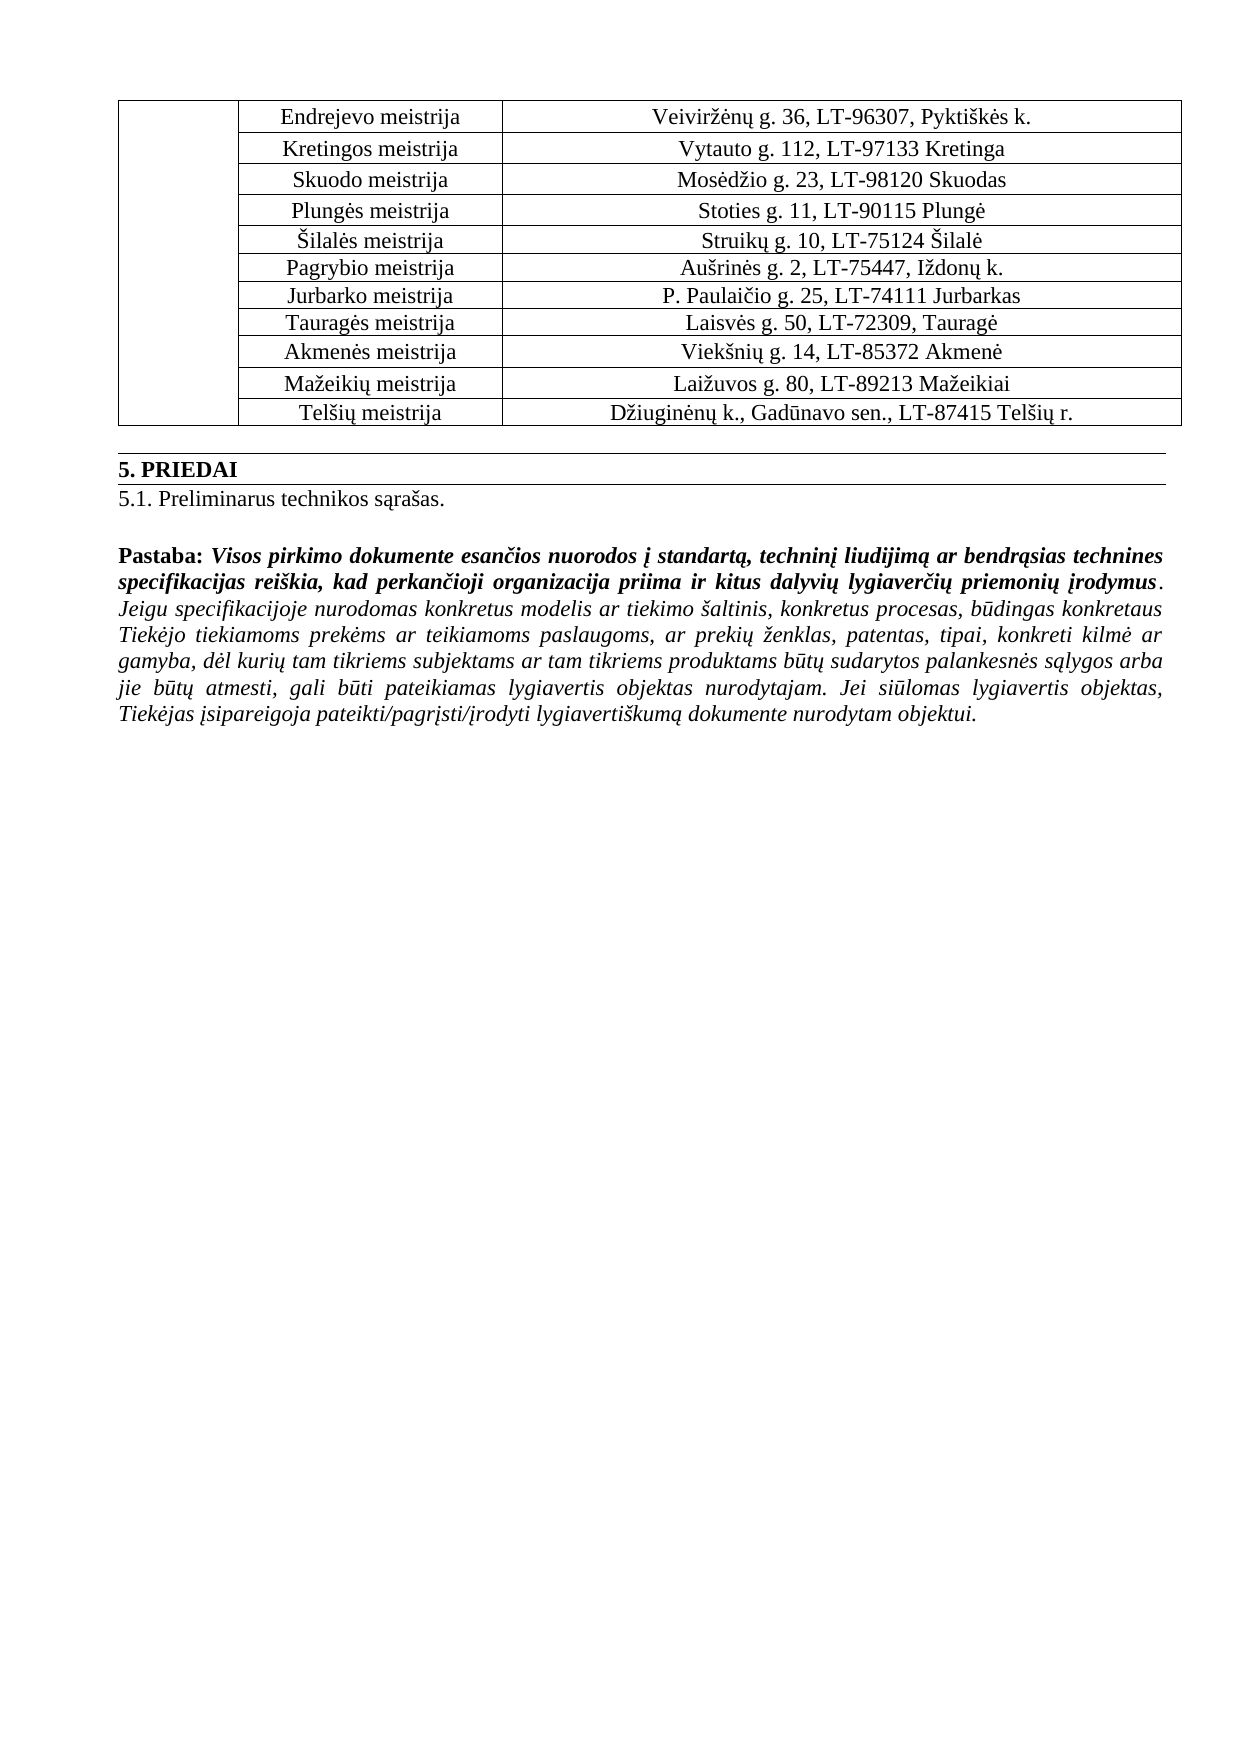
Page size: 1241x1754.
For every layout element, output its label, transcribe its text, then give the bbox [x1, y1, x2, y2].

table_cell P. Paulaičio g. 25, LT-74111 Jurbarkas [503, 282, 1181, 308]
table_cell Jurbarko meistrija [239, 282, 502, 308]
table_cell Endrejevo meistrija [239, 101, 502, 132]
table_cell Stoties g. 11, LT-90115 Plungė [503, 195, 1181, 225]
table_cell Džiuginėnų k., Gadūnavo sen., LT-87415 Telšių r. [503, 399, 1181, 425]
table_cell Skuodo meistrija [239, 164, 502, 194]
table_cell Viekšnių g. 14, LT-85372 Akmenė [503, 336, 1181, 367]
text 5. PRIEDAI [118, 454, 1166, 484]
table_cell Akmenės meistrija [239, 336, 502, 367]
table_cell Kretingos meistrija [239, 133, 502, 163]
table_cell Laižuvos g. 80, LT-89213 Mažeikiai [503, 368, 1181, 398]
table_cell Struikų g. 10, LT-75124 Šilalė [503, 226, 1181, 253]
table_cell Tauragės meistrija [239, 309, 502, 335]
table_cell Šilalės meistrija [239, 226, 502, 253]
table_cell Laisvės g. 50, LT-72309, Tauragė [503, 309, 1181, 335]
table_cell Mosėdžio g. 23, LT-98120 Skuodas [503, 164, 1181, 194]
table_cell Pagrybio meistrija [239, 254, 502, 281]
text 5.1. Preliminarus technikos sąrašas. [118, 485, 1164, 512]
table_cell Plungės meistrija [239, 195, 502, 225]
table_cell Vytauto g. 112, LT-97133 Kretinga [503, 133, 1181, 163]
table_cell Veiviržėnų g. 36, LT-96307, Pyktiškės k. [503, 101, 1181, 132]
text Pastaba: Visos pirkimo dokumente esančios nuorodos į standartą, techninį liudijimą ar bendrąsias technines specifikacijas reiškia, kad perkančioji organizacija priima ir kitus dalyvių lygiaverčių priemonių įrodymus. Jeigu specifikacijoje nurodomas konkretus modelis ar tiekimo šaltinis, konkretus procesas, būdingas konkretaus Tiekėjo tiekiamoms prekėms ar teikiamoms paslaugoms, ar prekių ženklas, patentas, tipai, konkreti kilmė ar gamyba, dėl kurių tam tikriems subjektams ar tam tikriems produktams būtų sudarytos palankesnės sąlygos arba jie būtų atmesti, gali būti pateikiamas lygiavertis objektas nurodytajam. Jei siūlomas lygiavertis objektas, Tiekėjas įsipareigoja pateikti/pagrįsti/įrodyti lygiavertiškumą dokumente nurodytam objektui. [118, 542, 1166, 726]
table_cell Mažeikių meistrija [239, 368, 502, 398]
table_cell Aušrinės g. 2, LT-75447, Iždonų k. [503, 254, 1181, 281]
table_cell Telšių meistrija [239, 399, 502, 425]
